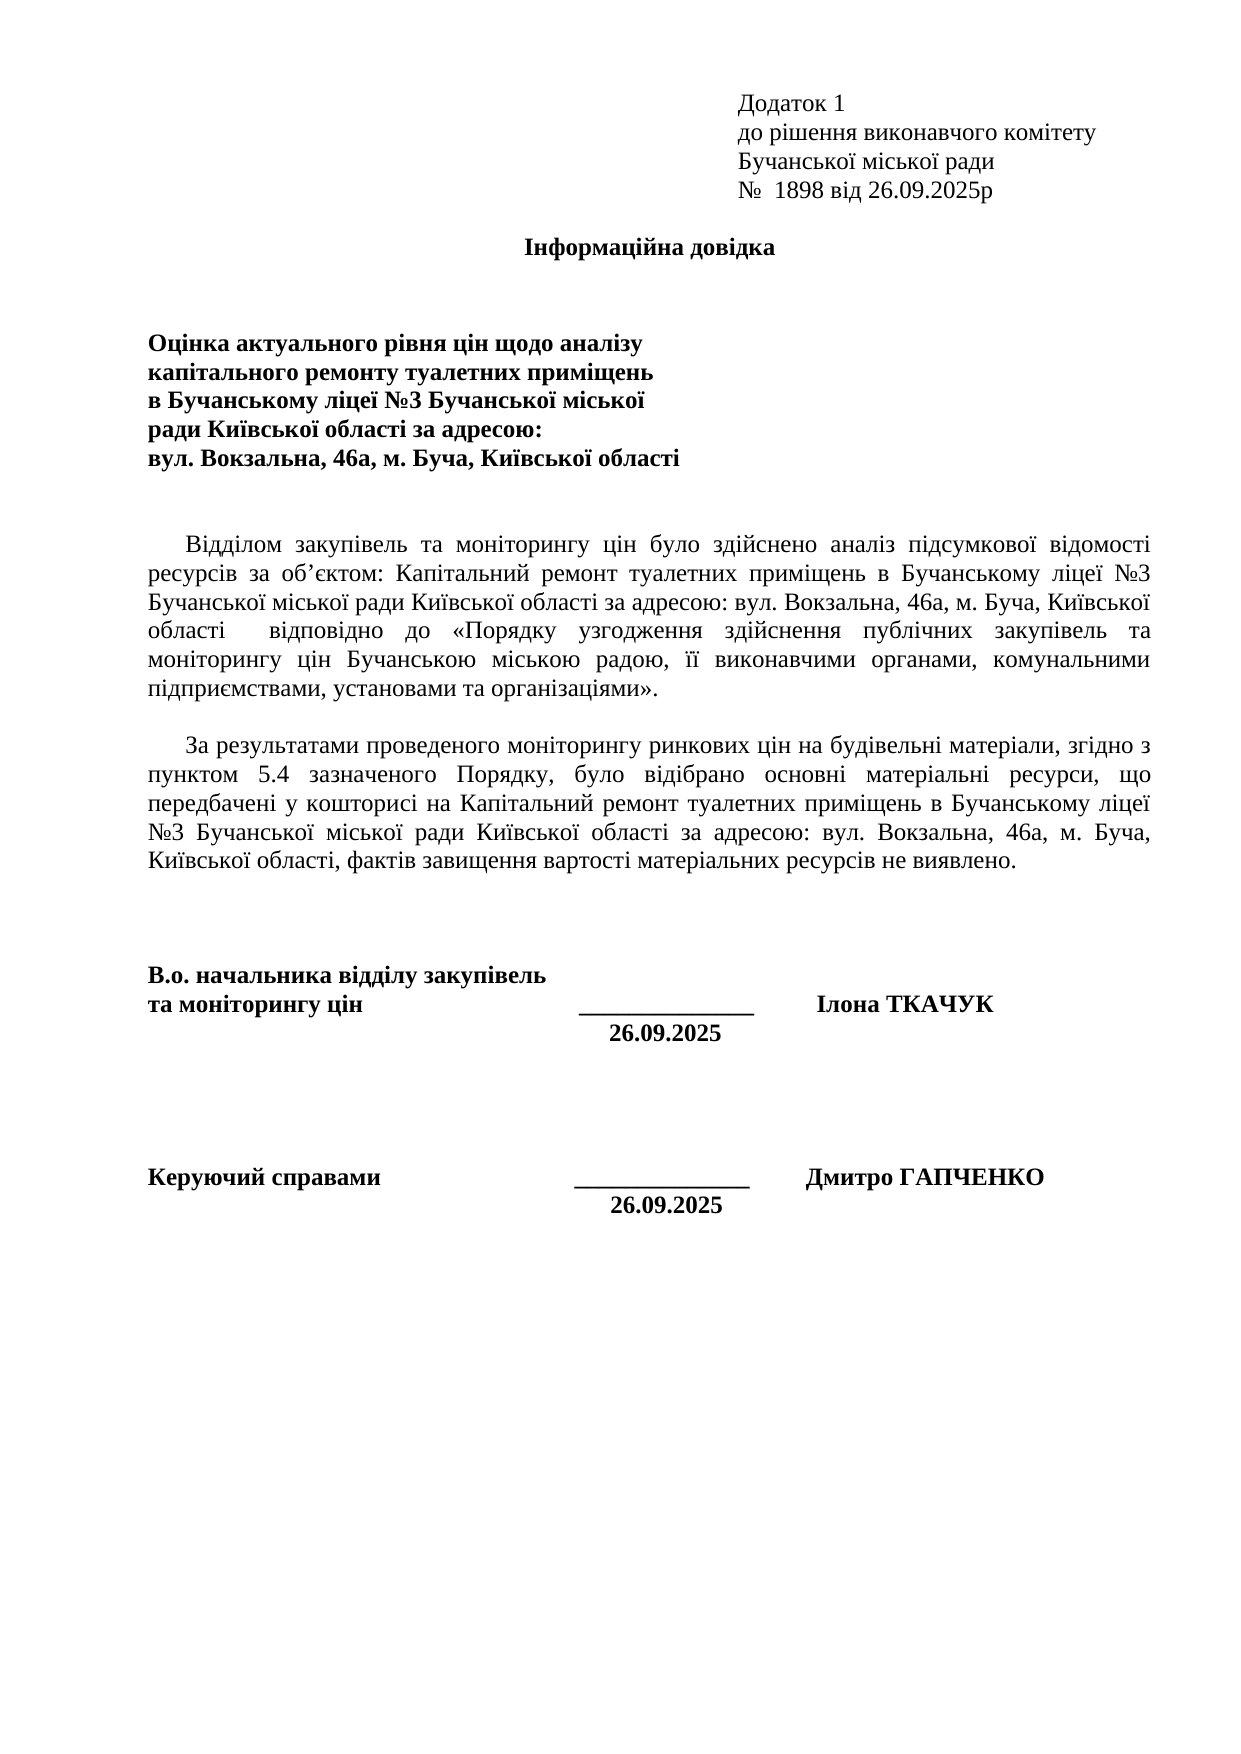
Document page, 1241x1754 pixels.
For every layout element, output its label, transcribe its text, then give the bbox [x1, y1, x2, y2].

text вул. Вокзальна, 46а, м. Буча, Київської області [148, 443, 1152, 472]
text капітального ремонту туалетних приміщень [148, 357, 1152, 386]
text Оцінка актуального рівня цін щодо аналізу [148, 328, 1152, 357]
text до рішення виконавчого комітету [738, 117, 1152, 146]
text В.о. начальника відділу закупівель [148, 961, 1152, 989]
text Бучанської міської ради [664, 146, 1152, 175]
text За результатами проведеного моніторингу ринкових цін на будівельні матеріали, згідно з пунктом 5.4 зазначеного Порядку, було відібрано основні матеріальні ресурси, що передбачені у кошторисі на Капітальний ремонт туалетних приміщень в Бучанському ліцеї №3 Бучанської міської ради Київської області за адресою: вул. Вокзальна, 46а, м. Буча, Київської області, фактів завищення вартості матеріальних ресурсів не виявлено. [148, 731, 1152, 874]
text та моніторингу цін ______________ Ілона ТКАЧУК [148, 989, 1152, 1018]
text Інформаційна довідка [148, 232, 1152, 261]
text Додаток 1 [664, 88, 1152, 117]
text 26.09.2025 [148, 1191, 1152, 1219]
text в Бучанському ліцеї №3 Бучанської міської [148, 386, 1152, 414]
text Відділом закупівель та моніторингу цін було здійснено аналіз підсумкової відомості ресурсів за об’єктом: Капітальний ремонт туалетних приміщень в Бучанському ліцеї №3 Бучанської міської ради Київської області за адресою: вул. Вокзальна, 46а, м. Буча, Київської області відповідно до «Порядку узгодження здійснення публічних закупівель та моніторингу цін Бучанською міською радою, її виконавчими органами, комунальними підприємствами, установами та організаціями». [148, 529, 1152, 702]
text ради Київської області за адресою: [148, 414, 1152, 443]
text № 1898 від 26.09.2025р [148, 175, 1152, 203]
text 26.09.2025 [148, 1018, 1152, 1047]
text Керуючий справами ______________ Дмитро ГАПЧЕНКО [148, 1162, 1152, 1191]
